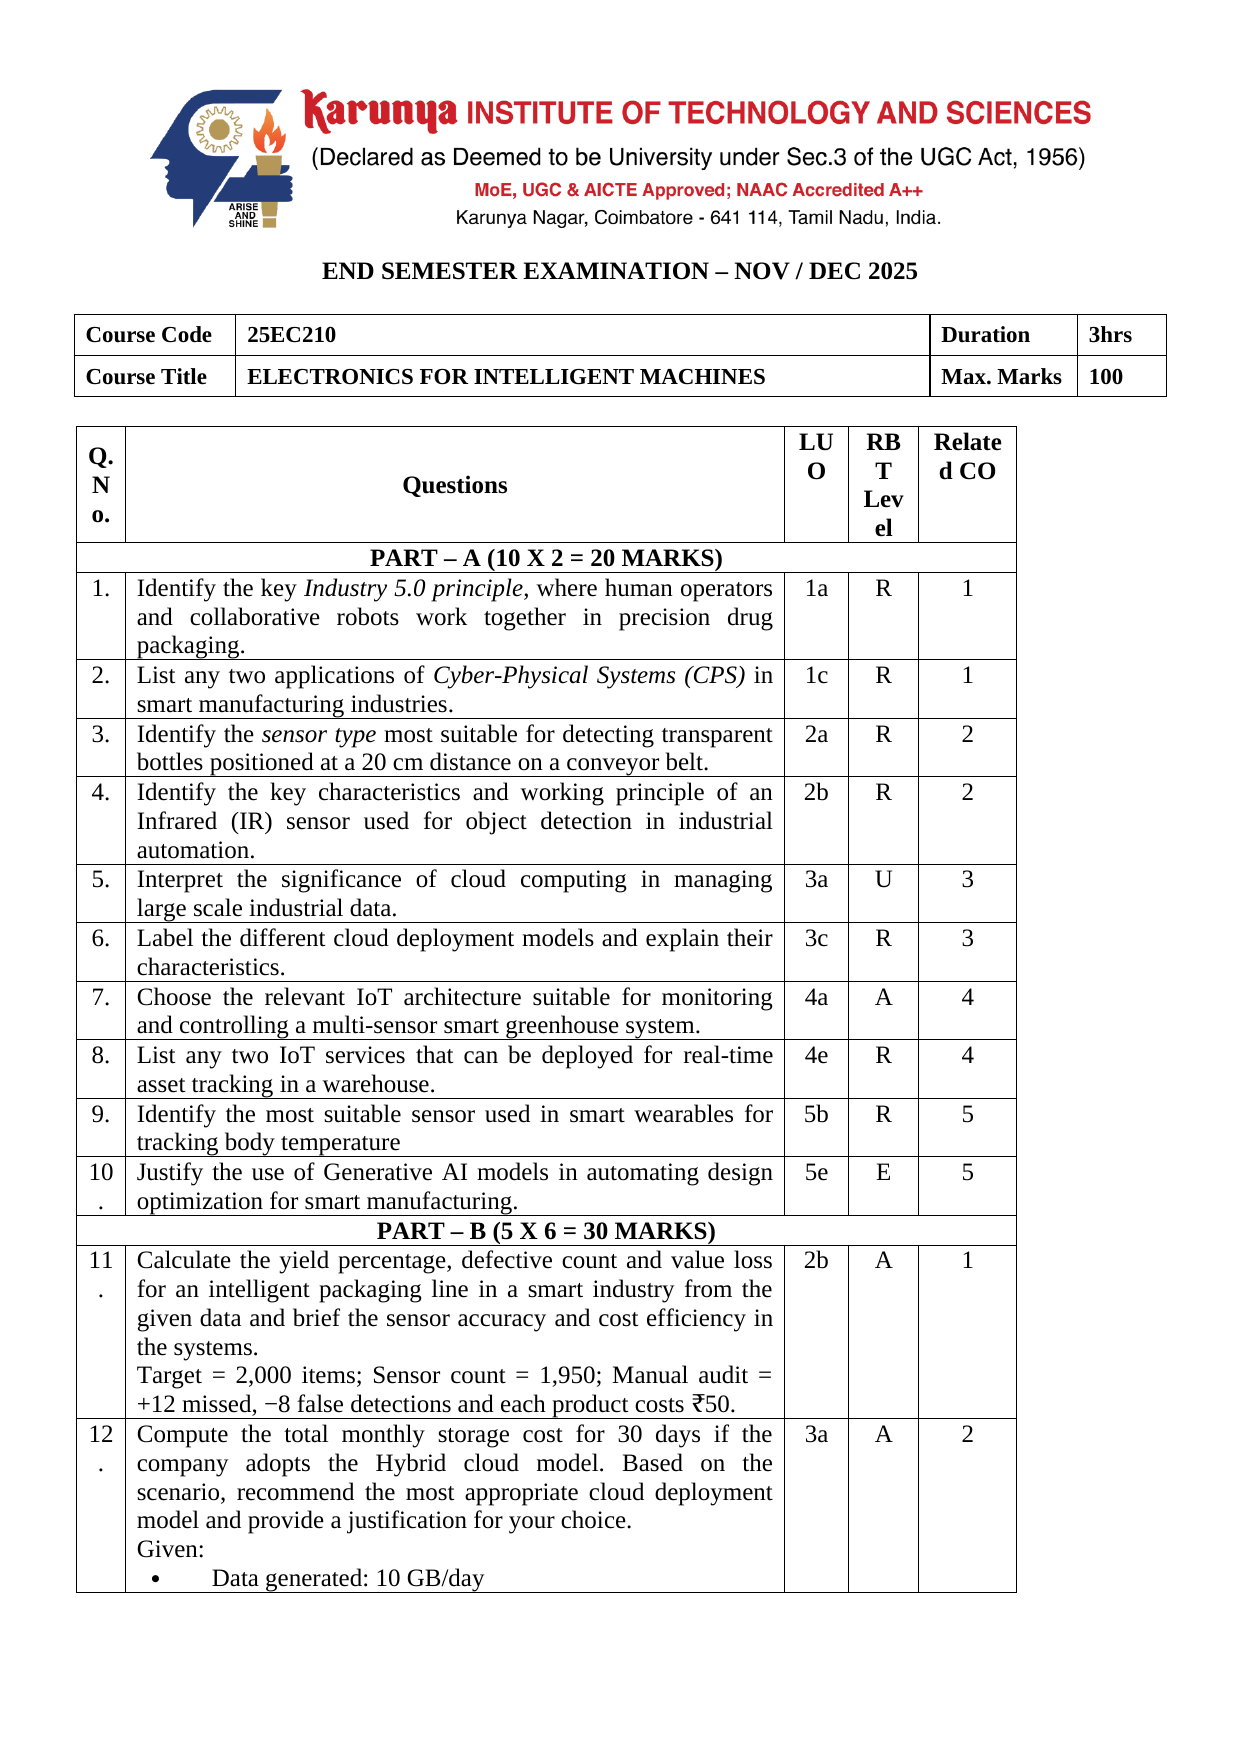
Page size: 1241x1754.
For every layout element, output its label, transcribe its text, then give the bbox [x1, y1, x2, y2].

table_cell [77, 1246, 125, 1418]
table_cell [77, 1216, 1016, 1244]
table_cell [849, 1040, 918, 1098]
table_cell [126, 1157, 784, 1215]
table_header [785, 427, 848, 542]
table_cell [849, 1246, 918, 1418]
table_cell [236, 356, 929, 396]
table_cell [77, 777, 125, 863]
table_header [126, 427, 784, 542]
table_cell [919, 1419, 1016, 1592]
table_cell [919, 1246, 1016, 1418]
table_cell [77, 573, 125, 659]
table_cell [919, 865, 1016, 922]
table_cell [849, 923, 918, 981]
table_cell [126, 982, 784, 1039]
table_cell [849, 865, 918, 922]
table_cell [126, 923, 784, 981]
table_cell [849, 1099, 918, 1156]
picture [150, 89, 1091, 228]
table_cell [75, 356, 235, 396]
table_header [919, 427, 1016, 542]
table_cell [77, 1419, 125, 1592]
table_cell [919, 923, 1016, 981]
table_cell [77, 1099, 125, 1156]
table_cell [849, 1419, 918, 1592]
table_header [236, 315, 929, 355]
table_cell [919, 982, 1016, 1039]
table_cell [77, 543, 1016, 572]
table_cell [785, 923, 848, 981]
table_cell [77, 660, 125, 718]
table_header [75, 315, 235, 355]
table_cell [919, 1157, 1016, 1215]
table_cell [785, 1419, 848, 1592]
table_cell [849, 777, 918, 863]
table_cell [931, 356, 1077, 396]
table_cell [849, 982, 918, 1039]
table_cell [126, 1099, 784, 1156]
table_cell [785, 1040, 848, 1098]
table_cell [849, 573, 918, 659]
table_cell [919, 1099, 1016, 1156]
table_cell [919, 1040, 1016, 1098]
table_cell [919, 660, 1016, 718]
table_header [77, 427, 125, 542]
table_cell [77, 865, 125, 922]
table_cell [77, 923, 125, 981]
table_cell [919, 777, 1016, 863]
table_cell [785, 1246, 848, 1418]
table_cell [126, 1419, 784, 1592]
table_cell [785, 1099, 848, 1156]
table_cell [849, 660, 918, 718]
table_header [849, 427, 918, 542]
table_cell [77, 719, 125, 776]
text END SEMESTER EXAMINATION – NOV / DEC 2025 [150, 256, 1090, 285]
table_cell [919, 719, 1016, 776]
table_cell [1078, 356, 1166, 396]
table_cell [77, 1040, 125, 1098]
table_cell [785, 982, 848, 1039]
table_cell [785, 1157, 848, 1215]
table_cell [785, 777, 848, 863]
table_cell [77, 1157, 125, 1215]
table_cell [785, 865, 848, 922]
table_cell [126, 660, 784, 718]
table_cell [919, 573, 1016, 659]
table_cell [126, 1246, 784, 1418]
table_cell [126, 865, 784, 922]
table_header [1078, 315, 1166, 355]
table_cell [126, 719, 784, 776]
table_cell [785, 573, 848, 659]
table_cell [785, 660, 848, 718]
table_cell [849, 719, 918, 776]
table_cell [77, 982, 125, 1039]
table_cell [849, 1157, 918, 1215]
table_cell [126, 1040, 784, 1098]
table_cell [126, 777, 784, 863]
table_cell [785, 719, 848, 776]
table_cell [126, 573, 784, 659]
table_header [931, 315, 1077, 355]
